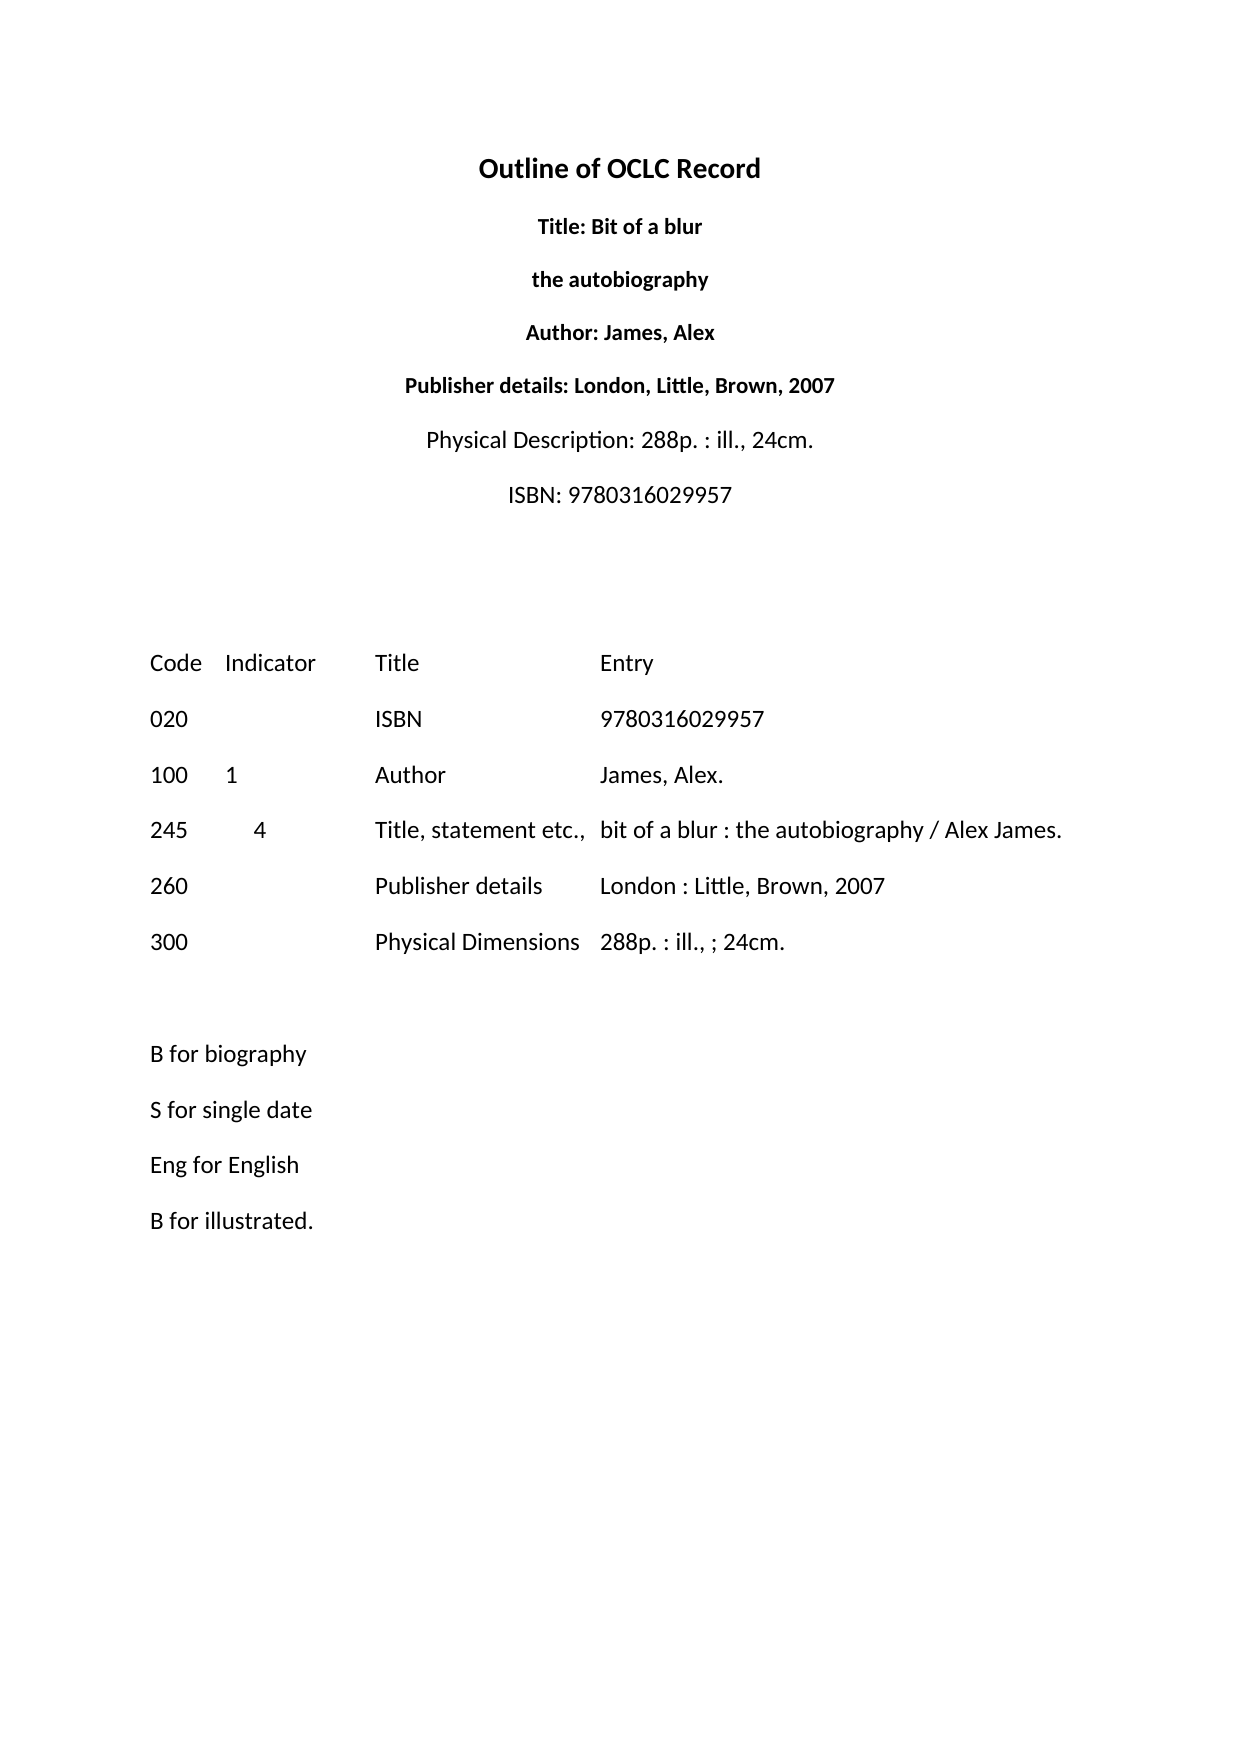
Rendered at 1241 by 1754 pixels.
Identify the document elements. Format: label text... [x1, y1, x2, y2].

text Eng for English [150, 1150, 1090, 1180]
text ISBN: 9780316029957 [150, 480, 1090, 510]
text Code Indicator Title Entry [150, 647, 1090, 678]
text 245 4 Title, statement etc., bit of a blur : the autobiography / Alex James. [150, 815, 1090, 845]
text Publisher details: London, Little, Brown, 2007 [150, 371, 1090, 399]
text Physical Description: 288p. : ill., 24cm. [150, 424, 1090, 454]
text Author: James, Alex [150, 318, 1090, 346]
text Outline of OCLC Record [150, 150, 1090, 186]
text 020 ISBN 9780316029957 [150, 703, 1090, 733]
text 100 1 Author James, Alex. [150, 759, 1090, 789]
text 300 Physical Dimensions 288p. : ill., ; 24cm. [150, 926, 1090, 957]
text B for illustrated. [150, 1206, 1090, 1236]
text 260 Publisher details London : Little, Brown, 2007 [150, 871, 1090, 901]
text Title: Bit of a blur [150, 212, 1090, 240]
text the autobiography [150, 265, 1090, 293]
text S for single date [150, 1094, 1090, 1124]
text B for biography [150, 1038, 1090, 1068]
